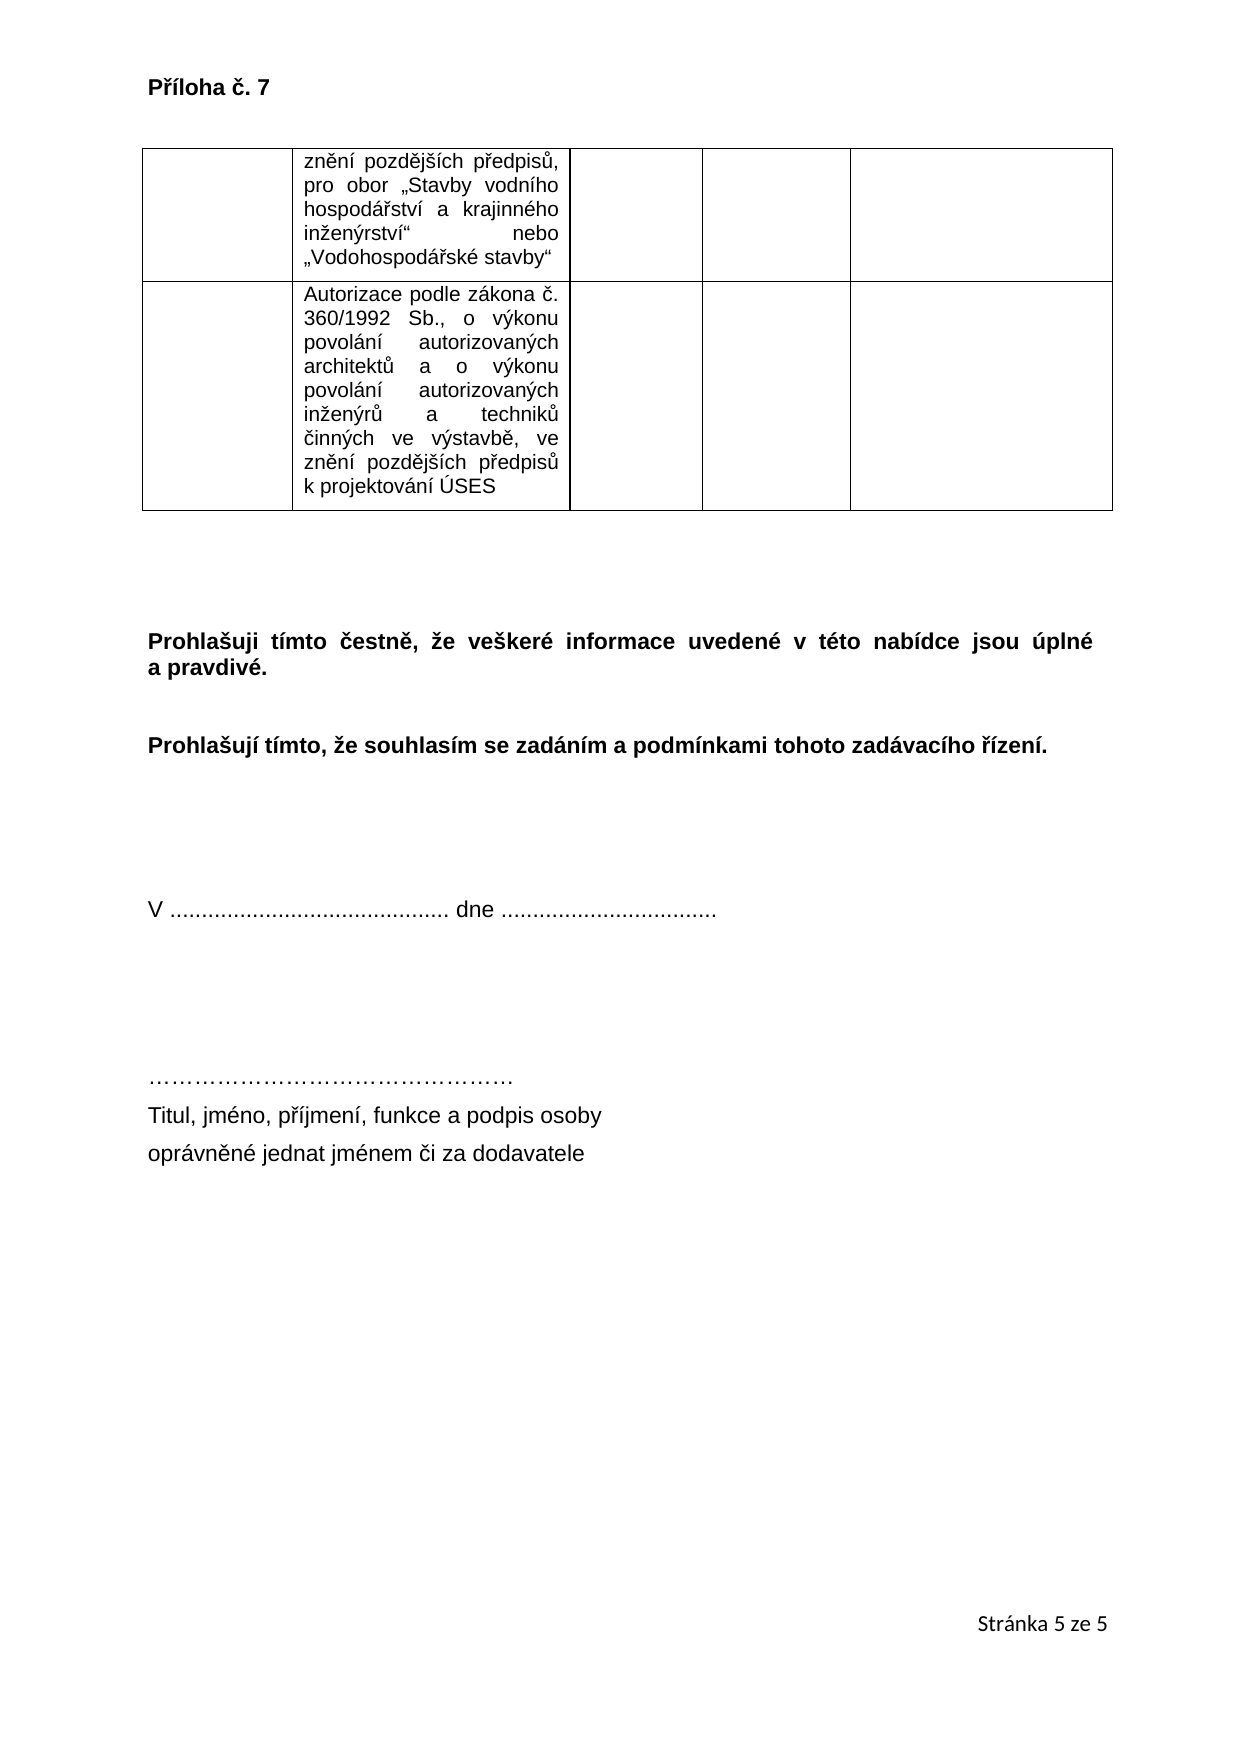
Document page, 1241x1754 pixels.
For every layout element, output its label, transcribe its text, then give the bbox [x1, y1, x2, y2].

text V ............................................ dne .................................. [148, 896, 1107, 922]
text Prohlašuji tímto čestně, že veškeré informace uvedené v této nabídce jsou úplné a pravdivé. [148, 628, 1107, 681]
table_cell [571, 282, 702, 510]
table_cell [851, 282, 1112, 510]
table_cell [293, 149, 569, 281]
table_cell [143, 282, 292, 510]
text oprávněné jednat jménem či za dodavatele [148, 1140, 1107, 1167]
table_cell [703, 282, 850, 510]
text Prohlašují tímto, že souhlasím se zadáním a podmínkami tohoto zadávacího řízení. [148, 732, 1107, 758]
table_cell [571, 149, 702, 281]
text ………………………………………… [148, 1063, 1107, 1089]
table_cell [143, 149, 292, 281]
table_cell Autorizace podle zákona č. 360/1992 Sb., o výkonu povolání autorizovaných architektů a o výkonu povolání autorizovaných inženýrů a techniků činných ve výstavbě, ve znění pozdějších předpisů k projektování ÚSES [293, 282, 569, 510]
table_cell [703, 149, 850, 281]
table_cell [851, 149, 1112, 281]
text Titul, jméno, příjmení, funkce a podpis osoby [148, 1102, 1107, 1128]
